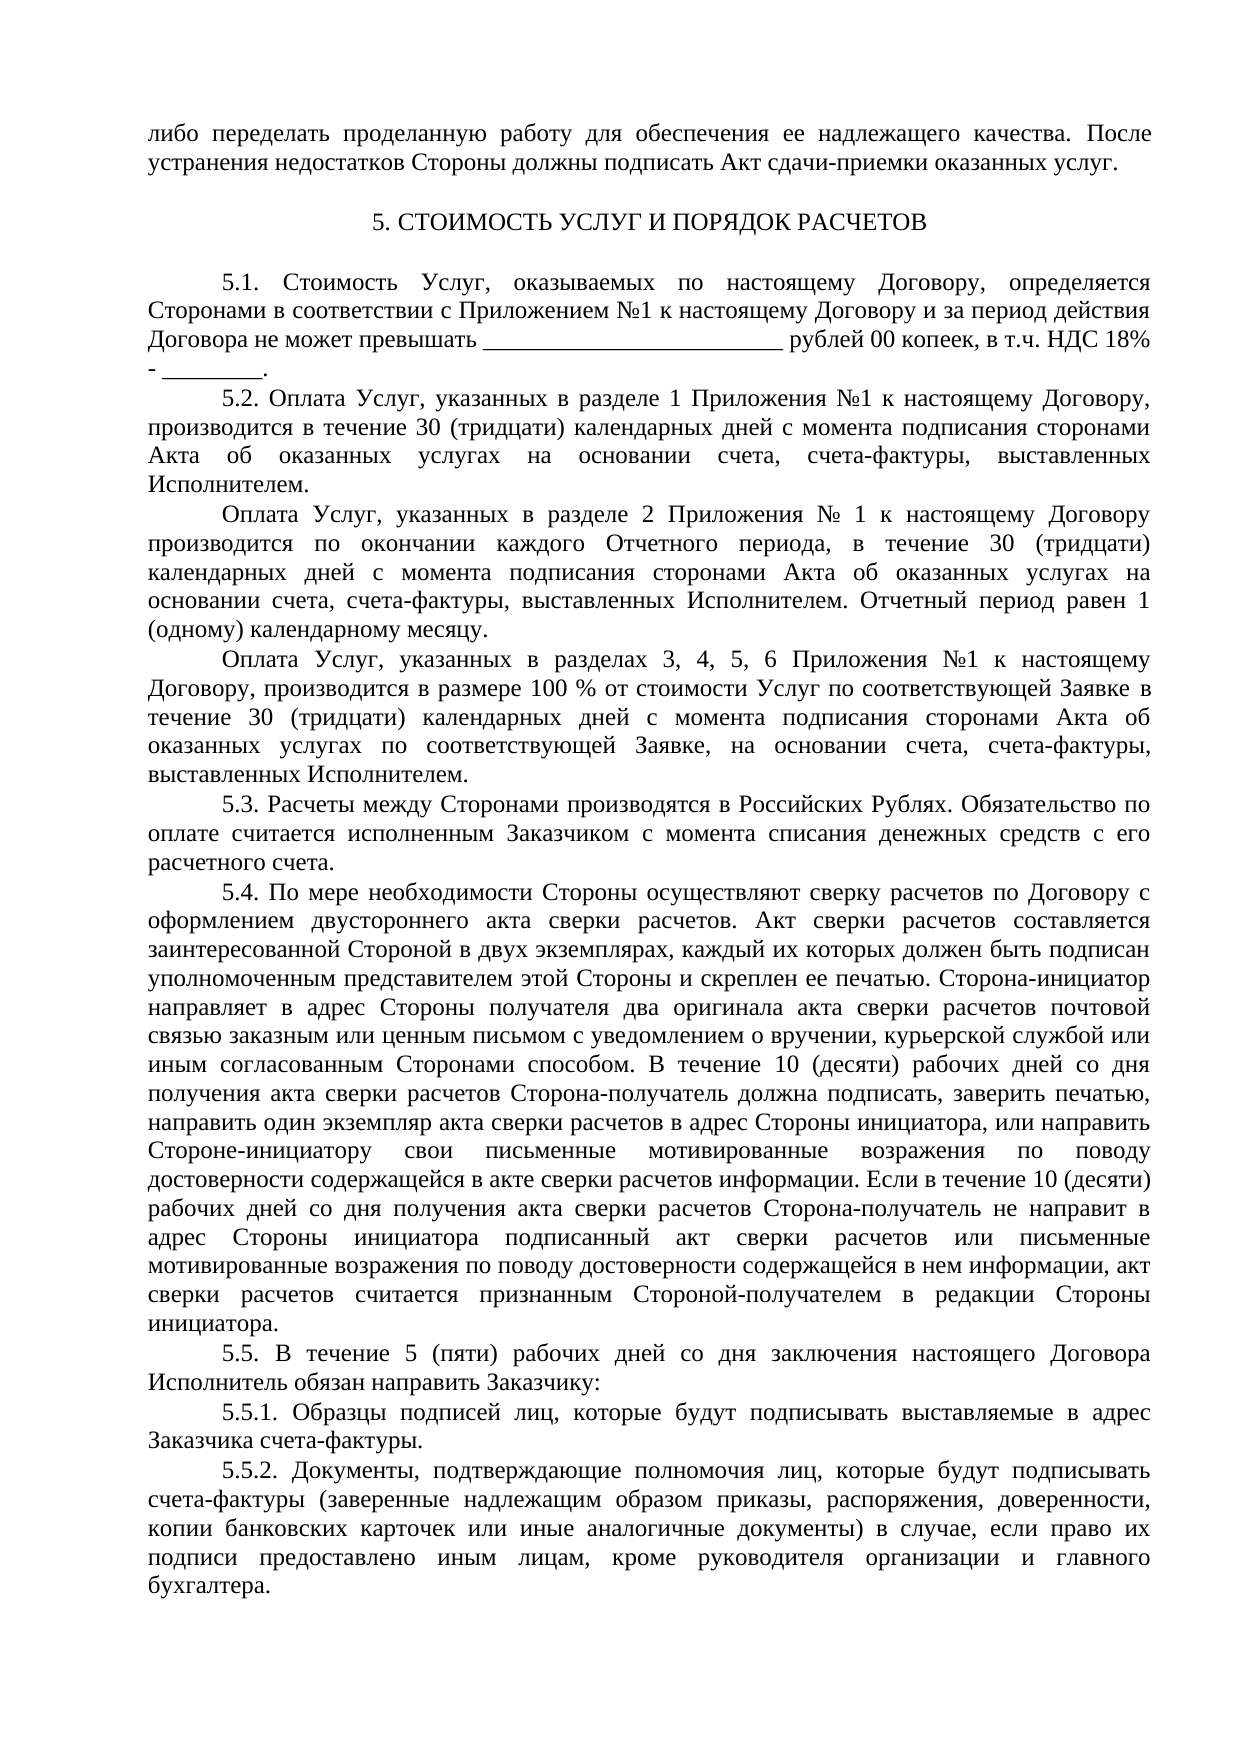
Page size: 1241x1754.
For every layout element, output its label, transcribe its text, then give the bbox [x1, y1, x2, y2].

text 5.4. По мере необходимости Стороны осуществляют сверку расчетов по Договору с оформлением двустороннего акта сверки расчетов. Акт сверки расчетов составляется заинтересованной Стороной в двух экземплярах, каждый их которых должен быть подписан уполномоченным представителем этой Стороны и скреплен ее печатью. Сторона-инициатор направляет в адрес Стороны получателя два оригинала акта сверки расчетов почтовой связью заказным или ценным письмом с уведомлением о вручении, курьерской службой или иным согласованным Сторонами способом. В течение 10 (десяти) рабочих дней со дня получения акта сверки расчетов Сторона-получатель должна подписать, заверить печатью, направить один экземпляр акта сверки расчетов в адрес Стороны инициатора, или направить Стороне-инициатору свои письменные мотивированные возражения по поводу достоверности содержащейся в акте сверки расчетов информации. Если в течение 10 (десяти) рабочих дней со дня получения акта сверки расчетов Сторона-получатель не направит в адрес Стороны инициатора подписанный акт сверки расчетов или письменные мотивированные возражения по поводу достоверности содержащейся в нем информации, акт сверки расчетов считается признанным Стороной-получателем в редакции Стороны инициатора. [148, 877, 1152, 1337]
text Оплата Услуг, указанных в разделах 3, 4, 5, 6 Приложения №1 к настоящему Договору, производится в размере 100 % от стоимости Услуг по соответствующей Заявке в течение 30 (тридцати) календарных дней с момента подписания сторонами Акта об оказанных услугах по соответствующей Заявке, на основании счета, счета-фактуры, выставленных Исполнителем. [148, 644, 1152, 788]
text 5.5. В течение 5 (пяти) рабочих дней со дня заключения настоящего Договора Исполнитель обязан направить Заказчику: [148, 1338, 1152, 1396]
text 5.2. Оплата Услуг, указанных в разделе 1 Приложения №1 к настоящему Договору, производится в течение 30 (тридцати) календарных дней с момента подписания сторонами Акта об оказанных услугах на основании счета, счета-фактуры, выставленных Исполнителем. [148, 383, 1152, 498]
text 5.5.2. Документы, подтверждающие полномочия лиц, которые будут подписывать счета-фактуры (заверенные надлежащим образом приказы, распоряжения, доверенности, копии банковских карточек или иные аналогичные документы) в случае, если право их подписи предоставлено иным лицам, кроме руководителя организации и главного бухгалтера. [148, 1456, 1152, 1599]
text Оплата Услуг, указанных в разделе 2 Приложения № 1 к настоящему Договору производится по окончании каждого Отчетного периода, в течение 30 (тридцати) календарных дней с момента подписания сторонами Акта об оказанных услугах на основании счета, счета-фактуры, выставленных Исполнителем. Отчетный период равен 1 (одному) календарному месяцу. [148, 499, 1152, 643]
text 5.1. Стоимость Услуг, оказываемых по настоящему Договору, определяется Сторонами в соответствии с Приложением №1 к настоящему Договору и за период действия Договора не может превышать ________________________ рублей 00 копеек, в т.ч. НДС 18% - ________. [148, 267, 1152, 382]
text 5.5.1. Образцы подписей лиц, которые будут подписывать выставляемые в адрес Заказчика счета-фактуры. [148, 1397, 1152, 1454]
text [148, 118, 1152, 176]
text 5. СТОИМОСТЬ УСЛУГ И ПОРЯДОК РАСЧЕТОВ [148, 207, 1152, 236]
text 5.3. Расчеты между Сторонами производятся в Российских Рублях. Обязательство по оплате считается исполненным Заказчиком с момента списания денежных средств с его расчетного счета. [148, 789, 1152, 876]
